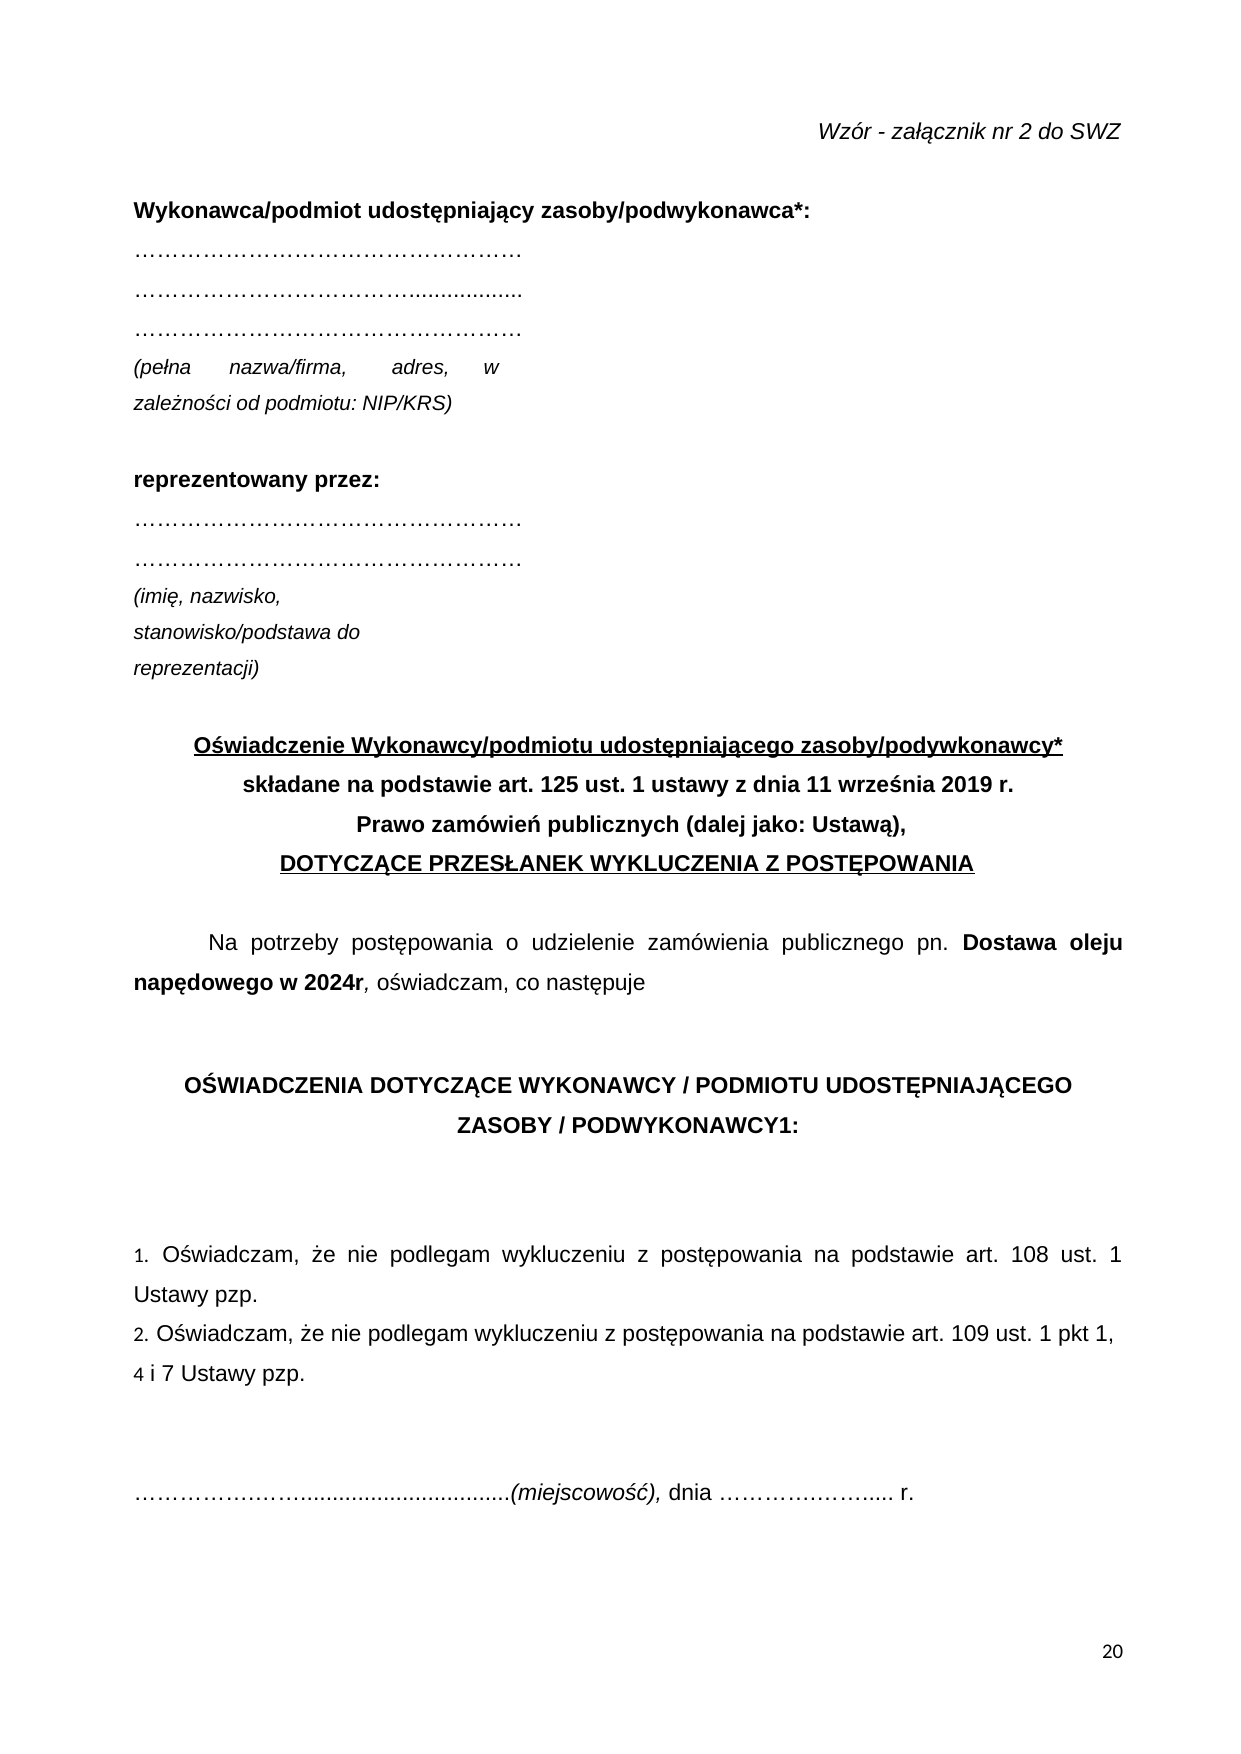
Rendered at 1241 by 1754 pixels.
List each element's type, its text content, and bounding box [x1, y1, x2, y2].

list Oświadczam, że nie podlegam wykluczeniu z postępowania na podstawie art. 109 ust. 1 pkt 1, [133, 1320, 1123, 1347]
list i 7 Ustawy pzp. [133, 1360, 1123, 1387]
text …………………………………………… [133, 545, 1123, 571]
text składane na podstawie art. 125 ust. 1 ustawy z dnia 11 września 2019 r. [133, 771, 1123, 797]
text reprezentacji) [133, 656, 1123, 680]
text (imię, nazwisko, [133, 584, 1123, 608]
text Wykonawca/podmiot udostępniający zasoby/podwykonawca*:…………………………………………… [133, 197, 1123, 262]
text reprezentowany przez: [133, 466, 1123, 492]
text ……………………………….................. [133, 276, 1123, 302]
text OŚWIADCZENIA DOTYCZĄCE WYKONAWCY / PODMIOTU UDOSTĘPNIAJĄCEGO ZASOBY / PODWYKONAWCY1: [133, 1072, 1123, 1138]
text …………………………………………… [133, 505, 1123, 532]
text Prawo zamówień publicznych (dalej jako: Ustawą), [133, 811, 1129, 837]
text DOTYCZĄCE PRZESŁANEK WYKLUCZENIA Z POSTĘPOWANIA [133, 850, 1121, 876]
text stanowisko/podstawa do [133, 620, 1123, 644]
text Oświadczenie Wykonawcy/podmiotu udostępniającego zasoby/podywkonawcy* [133, 732, 1123, 758]
text …………….…….................................(miejscowość), dnia ………….……..... r. [133, 1479, 1123, 1505]
text Wzór - załącznik nr 2 do SWZ [133, 118, 1123, 144]
text Na potrzeby postępowania o udzielenie zamówienia publicznego pn. Dostawa oleju napędowego w 2024r, oświadczam, co następuje [133, 929, 1123, 995]
text zależności od podmiotu: NIP/KRS) [133, 390, 1123, 414]
text …………………………………………… [133, 315, 1123, 341]
text (pełna nazwa/firma, adres, w [133, 354, 1123, 378]
list Oświadczam, że nie podlegam wykluczeniu z postępowania na podstawie art. 108 ust. 1 Ustawy pzp. [133, 1241, 1123, 1307]
